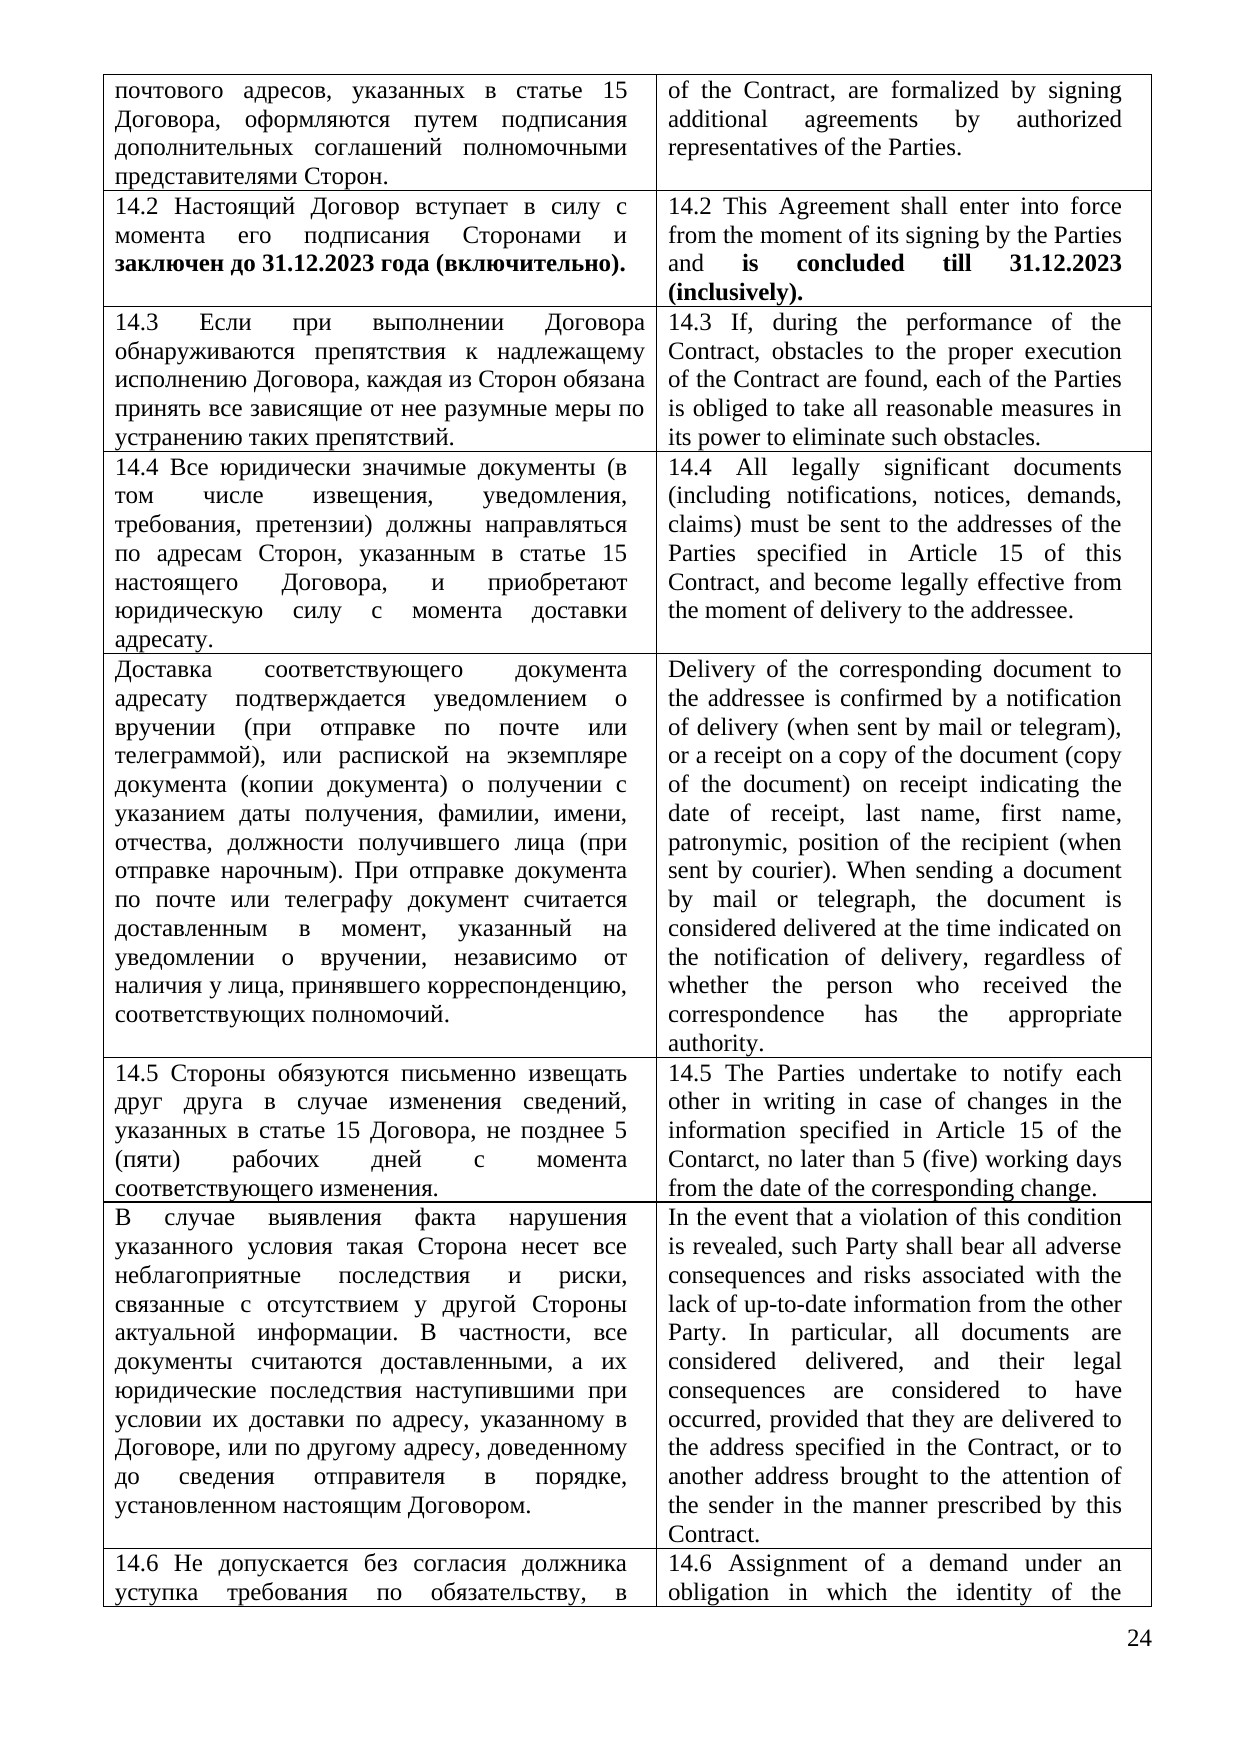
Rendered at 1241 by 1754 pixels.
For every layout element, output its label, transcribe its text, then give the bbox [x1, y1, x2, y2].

table_cell 14.4 Все юридически значимые документы (в том числе извещения, уведомления, требования, претензии) должны направляться по адресам Сторон, указанным в статье 15 настоящего Договора, и приобретают юридическую силу с момента доставки адресату. [104, 452, 656, 653]
table_cell 14.2 Настоящий Договор вступает в силу с момента его подписания Сторонами и заключен до 31.12.2023 года (включительно). [104, 191, 656, 306]
table_cell В случае выявления факта нарушения указанного условия такая Сторона несет все неблагоприятные последствия и риски, связанные с отсутствием у другой Стороны актуальной информации. В частности, все документы считаются доставленными, а их юридические последствия наступившими при условии их доставки по адресу, указанному в Договоре, или по другому адресу, доведенному до сведения отправителя в порядке, установленном настоящим Договором. [104, 1203, 656, 1547]
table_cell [104, 1549, 656, 1606]
table_cell 14.3 If, during the performance of the Contract, obstacles to the proper execution of the Contract are found, each of the Parties is obliged to take all reasonable measures in its power to eliminate such obstacles. [657, 307, 1151, 451]
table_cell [104, 75, 656, 190]
table_cell Delivery of the corresponding document to the addressee is confirmed by a notification of delivery (when sent by mail or telegram), or a receipt on a copy of the document (copy of the document) on receipt indicating the date of receipt, last name, first name, patronymic, position of the recipient (when sent by courier). When sending a document by mail or telegraph, the document is considered delivered at the time indicated on the notification of delivery, regardless of whether the person who received the correspondence has the appropriate authority. [657, 654, 1151, 1057]
table_cell 14.5 Стороны обязуются письменно извещать друг друга в случае изменения сведений, указанных в статье 15 Договора, не позднее 5 (пяти) рабочих дней с момента соответствующего изменения. [104, 1058, 656, 1201]
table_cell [657, 75, 1151, 190]
table_cell In the event that a violation of this condition is revealed, such Party shall bear all adverse consequences and risks associated with the lack of up-to-date information from the other Party. In particular, all documents are considered delivered, and their legal consequences are considered to have occurred, provided that they are delivered to the address specified in the Contract, or to another address brought to the attention of the sender in the manner prescribed by this Contract. [657, 1203, 1151, 1547]
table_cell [657, 1549, 1151, 1606]
table_cell 14.2 This Agreement shall enter into force from the moment of its signing by the Parties and is concluded till 31.12.2023 (inclusively). [657, 191, 1151, 306]
table_cell 14.4 All legally significant documents (including notifications, notices, demands, claims) must be sent to the addresses of the Parties specified in Article 15 of this Contract, and become legally effective from the moment of delivery to the addressee. [657, 452, 1151, 653]
table_cell 14.3 Если при выполнении Договора обнаруживаются препятствия к надлежащему исполнению Договора, каждая из Сторон обязана принять все зависящие от нее разумные меры по устранению таких препятствий. [104, 307, 656, 451]
table_cell 14.5 The Parties undertake to notify each other in writing in case of changes in the information specified in Article 15 of the Contarct, no later than 5 (five) working days from the date of the corresponding change. [657, 1058, 1151, 1201]
table_cell Доставка соответствующего документа адресату подтверждается уведомлением о вручении (при отправке по почте или телеграммой), или распиской на экземпляре документа (копии документа) о получении с указанием даты получения, фамилии, имени, отчества, должности получившего лица (при отправке нарочным). При отправке документа по почте или телеграфу документ считается доставленным в момент, указанный на уведомлении о вручении, независимо от наличия у лица, принявшего корреспонденцию, соответствующих полномочий. [104, 654, 656, 1057]
